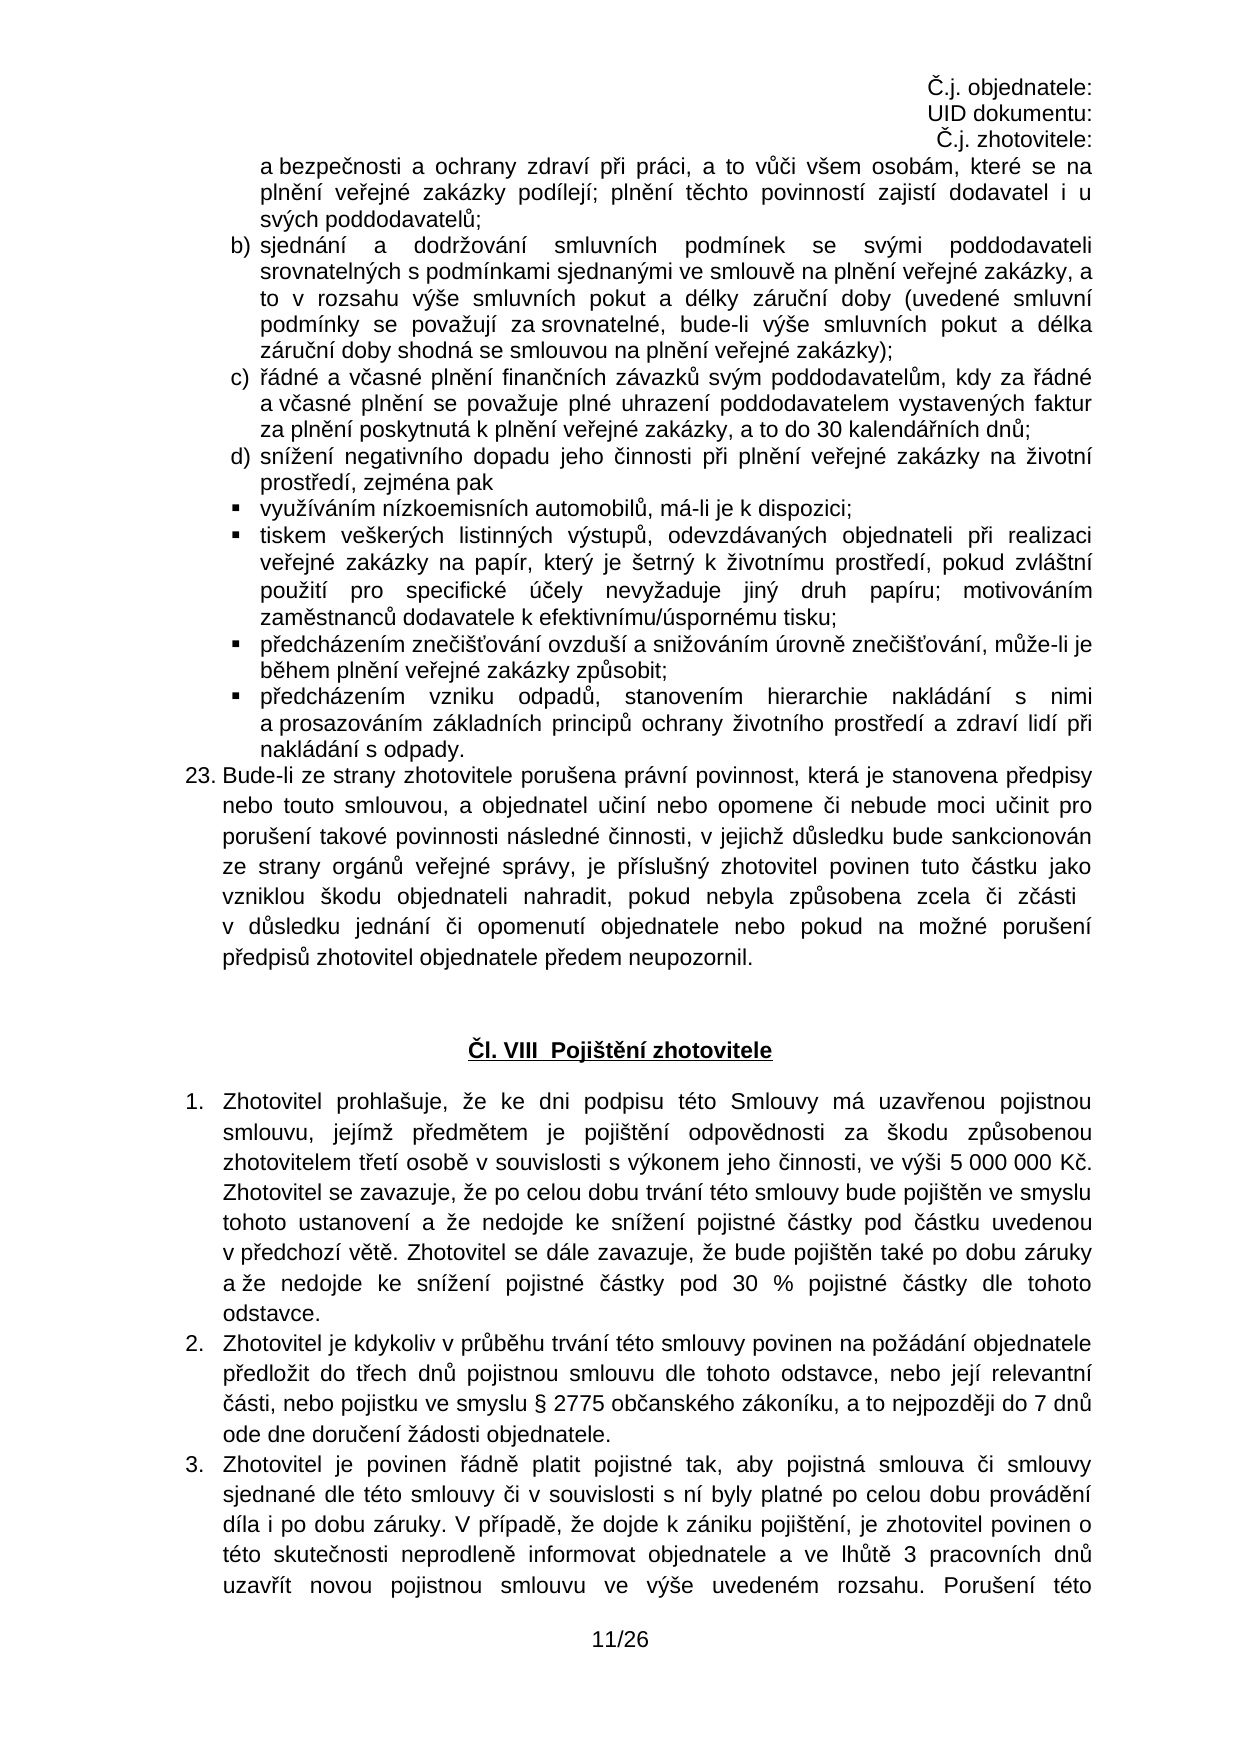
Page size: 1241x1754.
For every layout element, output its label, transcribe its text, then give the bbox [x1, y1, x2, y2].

list Zhotovitel prohlašuje, že ke dni podpisu této Smlouvy má uzavřenou pojistnou smlouvu, jejímž předmětem je pojištění odpovědnosti za škodu způsobenou zhotovitelem třetí osobě v souvislosti s výkonem jeho činnosti, ve výši 5 000 000 Kč. Zhotovitel se zavazuje, že po celou dobu trvání této smlouvy bude pojištěn ve smyslu tohoto ustanovení a že nedojde ke snížení pojistné částky pod částku uvedenou v předchozí větě. Zhotovitel se dále zavazuje, že bude pojištěn také po dobu záruky a že nedojde ke snížení pojistné částky pod 30 % pojistné částky dle tohoto odstavce. [185, 1088, 1093, 1326]
text Čl. VIII Pojištění zhotovitele [148, 1037, 1093, 1064]
list sjednání a dodržování smluvních podmínek se svými poddodavateli srovnatelných s podmínkami sjednanými ve smlouvě na plnění veřejné zakázky, a to v rozsahu výše smluvních pokut a délky záruční doby (uvedené smluvní podmínky se považují za srovnatelné, bude-li výše smluvních pokut a délka záruční doby shodná se smlouvou na plnění veřejné zakázky); [230, 232, 1093, 364]
list využíváním nízkoemisních automobilů, má-li je k dispozici; [230, 495, 1093, 522]
list předcházením vzniku odpadů, stanovením hierarchie nakládání s nimi a prosazováním základních principů ochrany životního prostředí a zdraví lidí při nakládání s odpady. [230, 683, 1093, 762]
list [185, 1451, 1093, 1598]
list Zhotovitel je kdykoliv v průběhu trvání této smlouvy povinen na požádání objednatele předložit do třech dnů pojistnou smlouvu dle tohoto odstavce, nebo její relevantní části, nebo pojistku ve smyslu § 2775 občanského zákoníku, a to nejpozději do 7 dnů ode dne doručení žádosti objednatele. [185, 1330, 1093, 1447]
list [230, 153, 1093, 232]
list Bude-li ze strany zhotovitele porušena právní povinnost, která je stanovena předpisy nebo touto smlouvou, a objednatel učiní nebo opomene či nebude moci učinit pro porušení takové povinnosti následné činnosti, v jejichž důsledku bude sankcionován ze strany orgánů veřejné správy, je příslušný zhotovitel povinen tuto částku jako vzniklou škodu objednateli nahradit, pokud nebyla způsobena zcela či zčásti v důsledku jednání či opomenutí objednatele nebo pokud na možné porušení předpisů zhotovitel objednatele předem neupozornil. [185, 762, 1093, 970]
list řádné a včasné plnění finančních závazků svým poddodavatelům, kdy za řádné a včasné plnění se považuje plné uhrazení poddodavatelem vystavených faktur za plnění poskytnutá k plnění veřejné zakázky, a to do 30 kalendářních dnů; [230, 364, 1093, 443]
list předcházením znečišťování ovzduší a snižováním úrovně znečišťování, může-li je během plnění veřejné zakázky způsobit; [230, 631, 1093, 683]
list tiskem veškerých listinných výstupů, odevzdávaných objednateli při realizaci veřejné zakázky na papír, který je šetrný k životnímu prostředí, pokud zvláštní použití pro specifické účely nevyžaduje jiný druh papíru; motivováním zaměstnanců dodavatele k efektivnímu/úspornému tisku; [230, 522, 1093, 631]
list snížení negativního dopadu jeho činnosti při plnění veřejné zakázky na životní prostředí, zejména pak [230, 443, 1093, 495]
